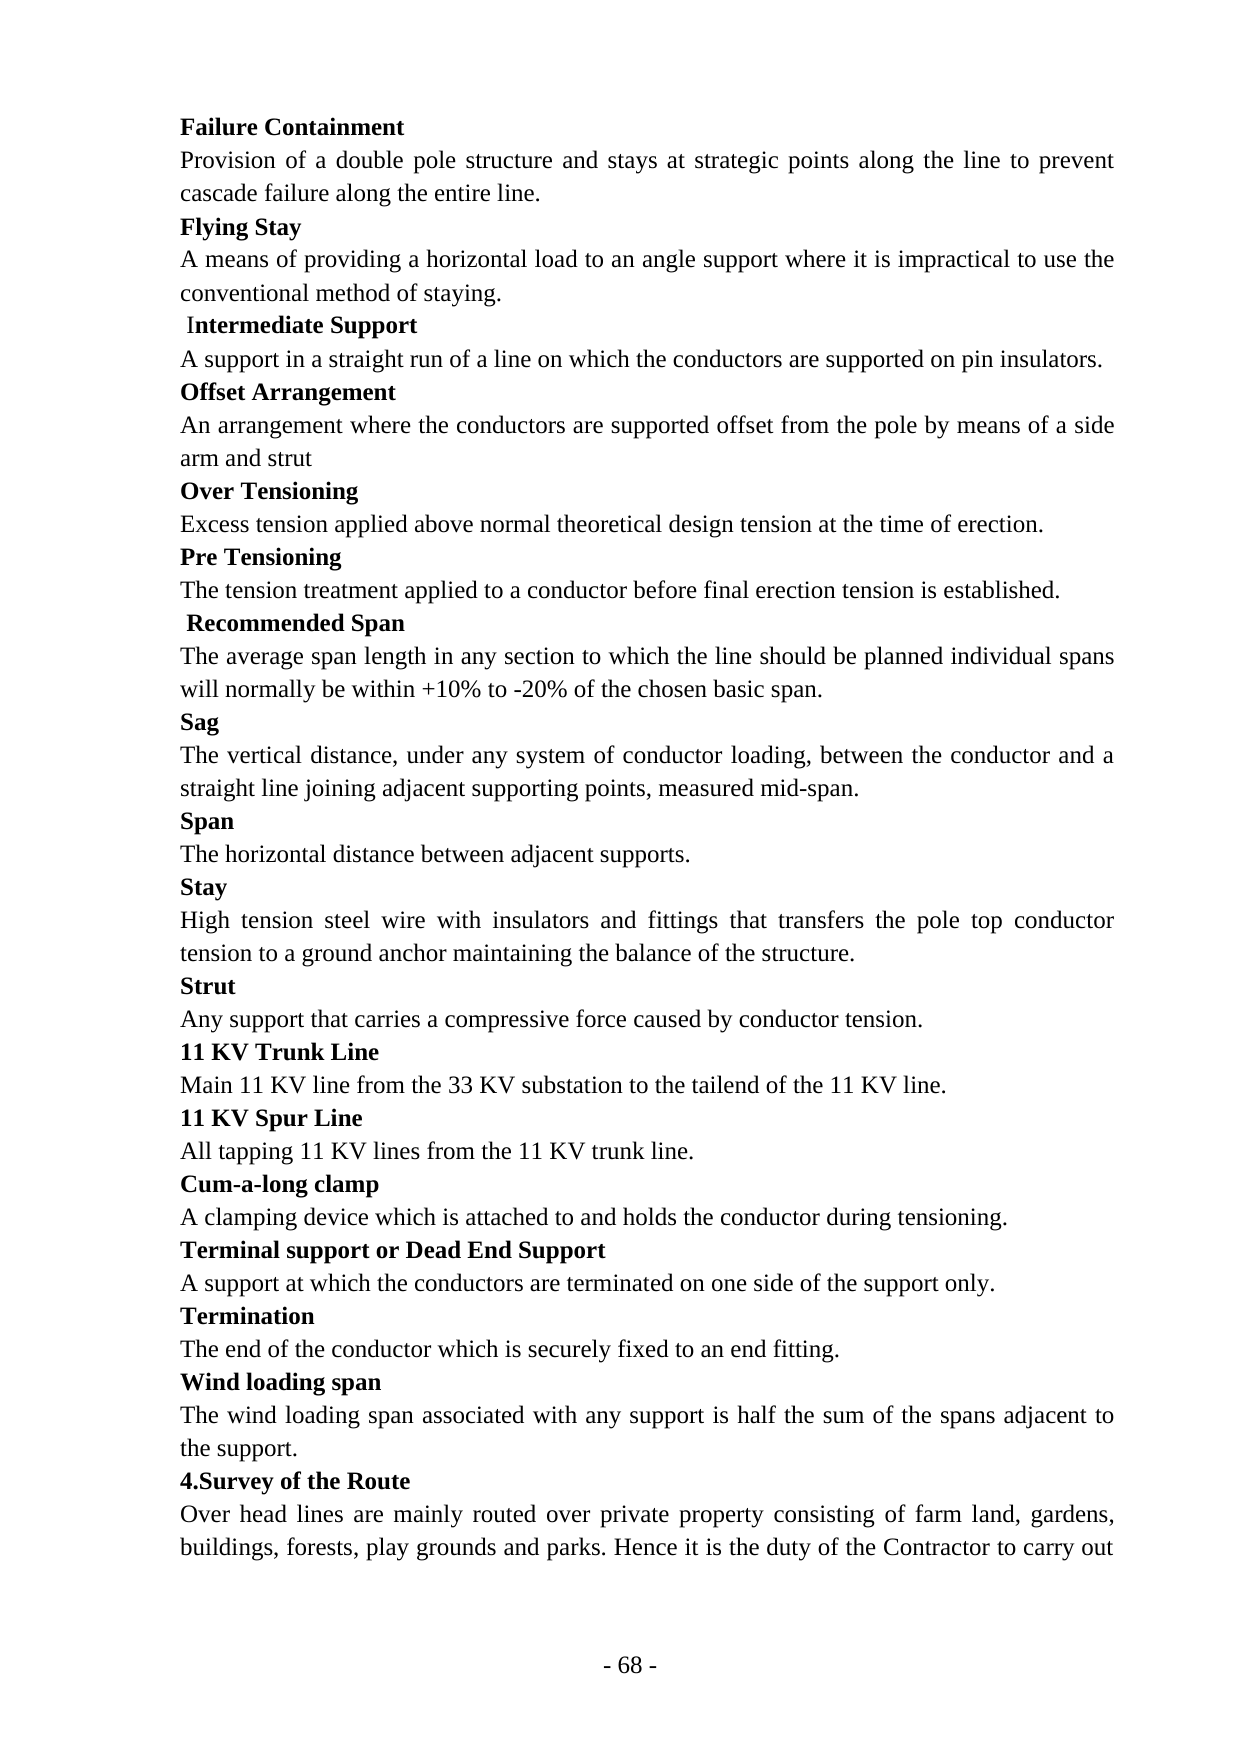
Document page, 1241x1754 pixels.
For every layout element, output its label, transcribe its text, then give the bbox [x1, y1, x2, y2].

text The wind loading span associated with any support is half the sum of the spans adjacent to the support. [180, 1400, 1115, 1462]
text A support in a straight run of a line on which the conductors are supported on pin insulators. [180, 344, 1115, 372]
text Excess tension applied above normal theoretical design tension at the time of erection. [180, 509, 1115, 537]
text Terminal support or Dead End Support [180, 1235, 1115, 1264]
text The end of the conductor which is securely fixed to an end fitting. [180, 1334, 1115, 1363]
text Main 11 KV line from the 33 KV substation to the tailend of the 11 KV line. [180, 1070, 1115, 1099]
text High tension steel wire with insulators and fittings that transfers the pole top conductor tension to a ground anchor maintaining the balance of the structure. [180, 905, 1115, 967]
text A means of providing a horizontal load to an angle support where it is impractical to use the conventional method of staying. [180, 244, 1115, 306]
text The vertical distance, under any system of conductor loading, between the conductor and a straight line joining adjacent supporting points, measured mid-span. [180, 740, 1115, 802]
text The tension treatment applied to a conductor before final erection tension is established. [180, 575, 1115, 603]
text Provision of a double pole structure and stays at strategic points along the line to prevent cascade failure along the entire line. [180, 146, 1115, 207]
text Intermediate Support [180, 311, 1115, 339]
text Pre Tensioning [180, 542, 1115, 571]
text Stay [180, 872, 1115, 901]
text An arrangement where the conductors are supported offset from the pole by means of a side arm and strut [180, 410, 1115, 471]
text Recommended Span [180, 608, 1115, 637]
text Over Tensioning [180, 476, 1115, 504]
text 4.Survey of the Route [180, 1466, 1115, 1495]
text Termination [180, 1301, 1115, 1330]
text The average span length in any section to which the line should be planned individual spans will normally be within +10% to -20% of the chosen basic span. [180, 641, 1115, 703]
text Sag [180, 707, 1115, 736]
text Span [180, 806, 1115, 835]
text Any support that carries a compressive force caused by conductor tension. [180, 1004, 1115, 1033]
text 11 KV Trunk Line [180, 1037, 1115, 1066]
text Failure Containment [180, 112, 1115, 141]
text A clamping device which is attached to and holds the conductor during tensioning. [180, 1202, 1115, 1231]
text Offset Arrangement [180, 377, 1115, 405]
text A support at which the conductors are terminated on one side of the support only. [180, 1268, 1115, 1297]
text Strut [180, 971, 1115, 1000]
text Cum-a-long clamp [180, 1169, 1115, 1198]
text Wind loading span [180, 1367, 1115, 1396]
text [180, 1499, 1115, 1561]
text The horizontal distance between adjacent supports. [180, 839, 1115, 868]
text 11 KV Spur Line [180, 1103, 1115, 1132]
text Flying Stay [180, 212, 1115, 240]
text All tapping 11 KV lines from the 11 KV trunk line. [180, 1136, 1115, 1165]
